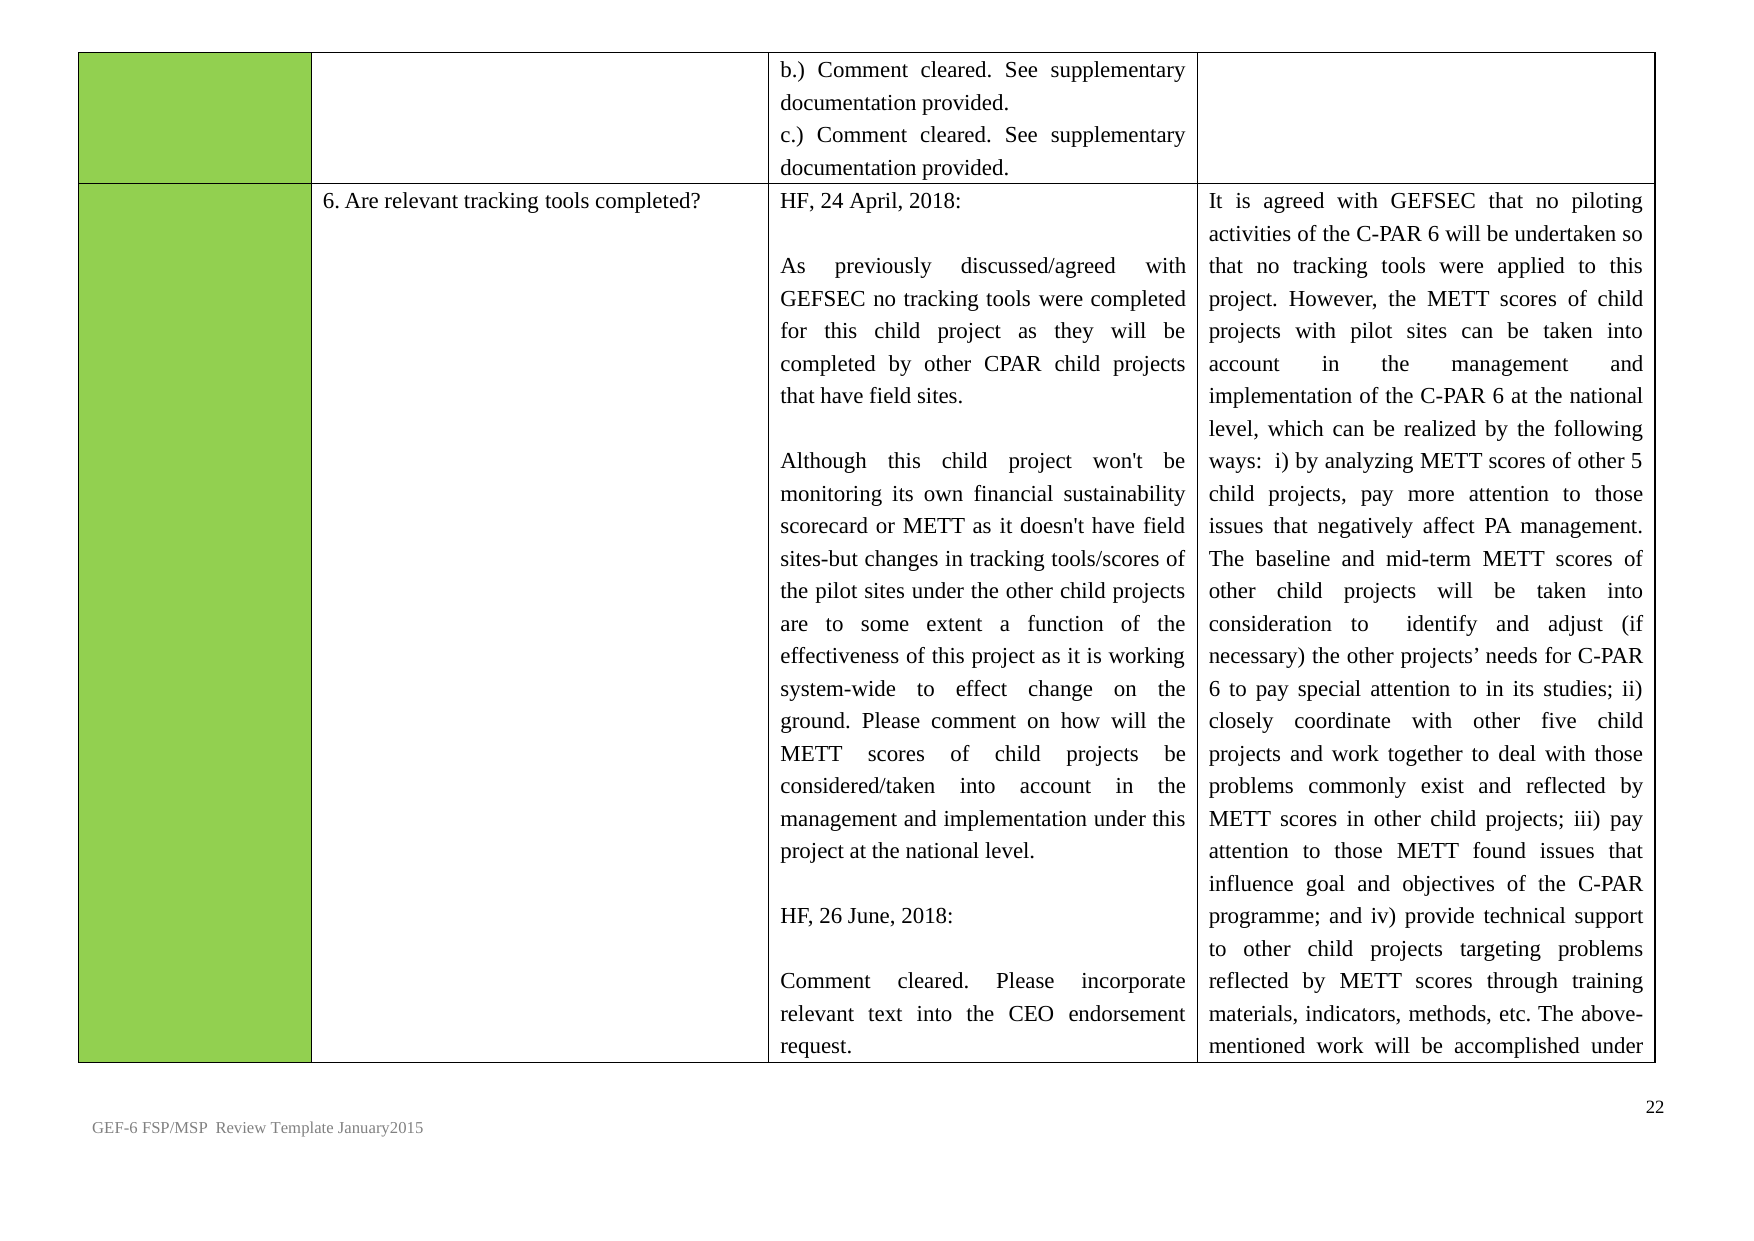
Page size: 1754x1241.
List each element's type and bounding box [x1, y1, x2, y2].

table_cell [312, 53, 768, 183]
table_cell [79, 184, 311, 1062]
table_cell [1198, 184, 1654, 1062]
table_cell [312, 184, 768, 1062]
table_cell [79, 53, 311, 183]
table_cell [769, 184, 1197, 1062]
table_cell [1198, 53, 1654, 183]
table_cell [769, 53, 1197, 183]
